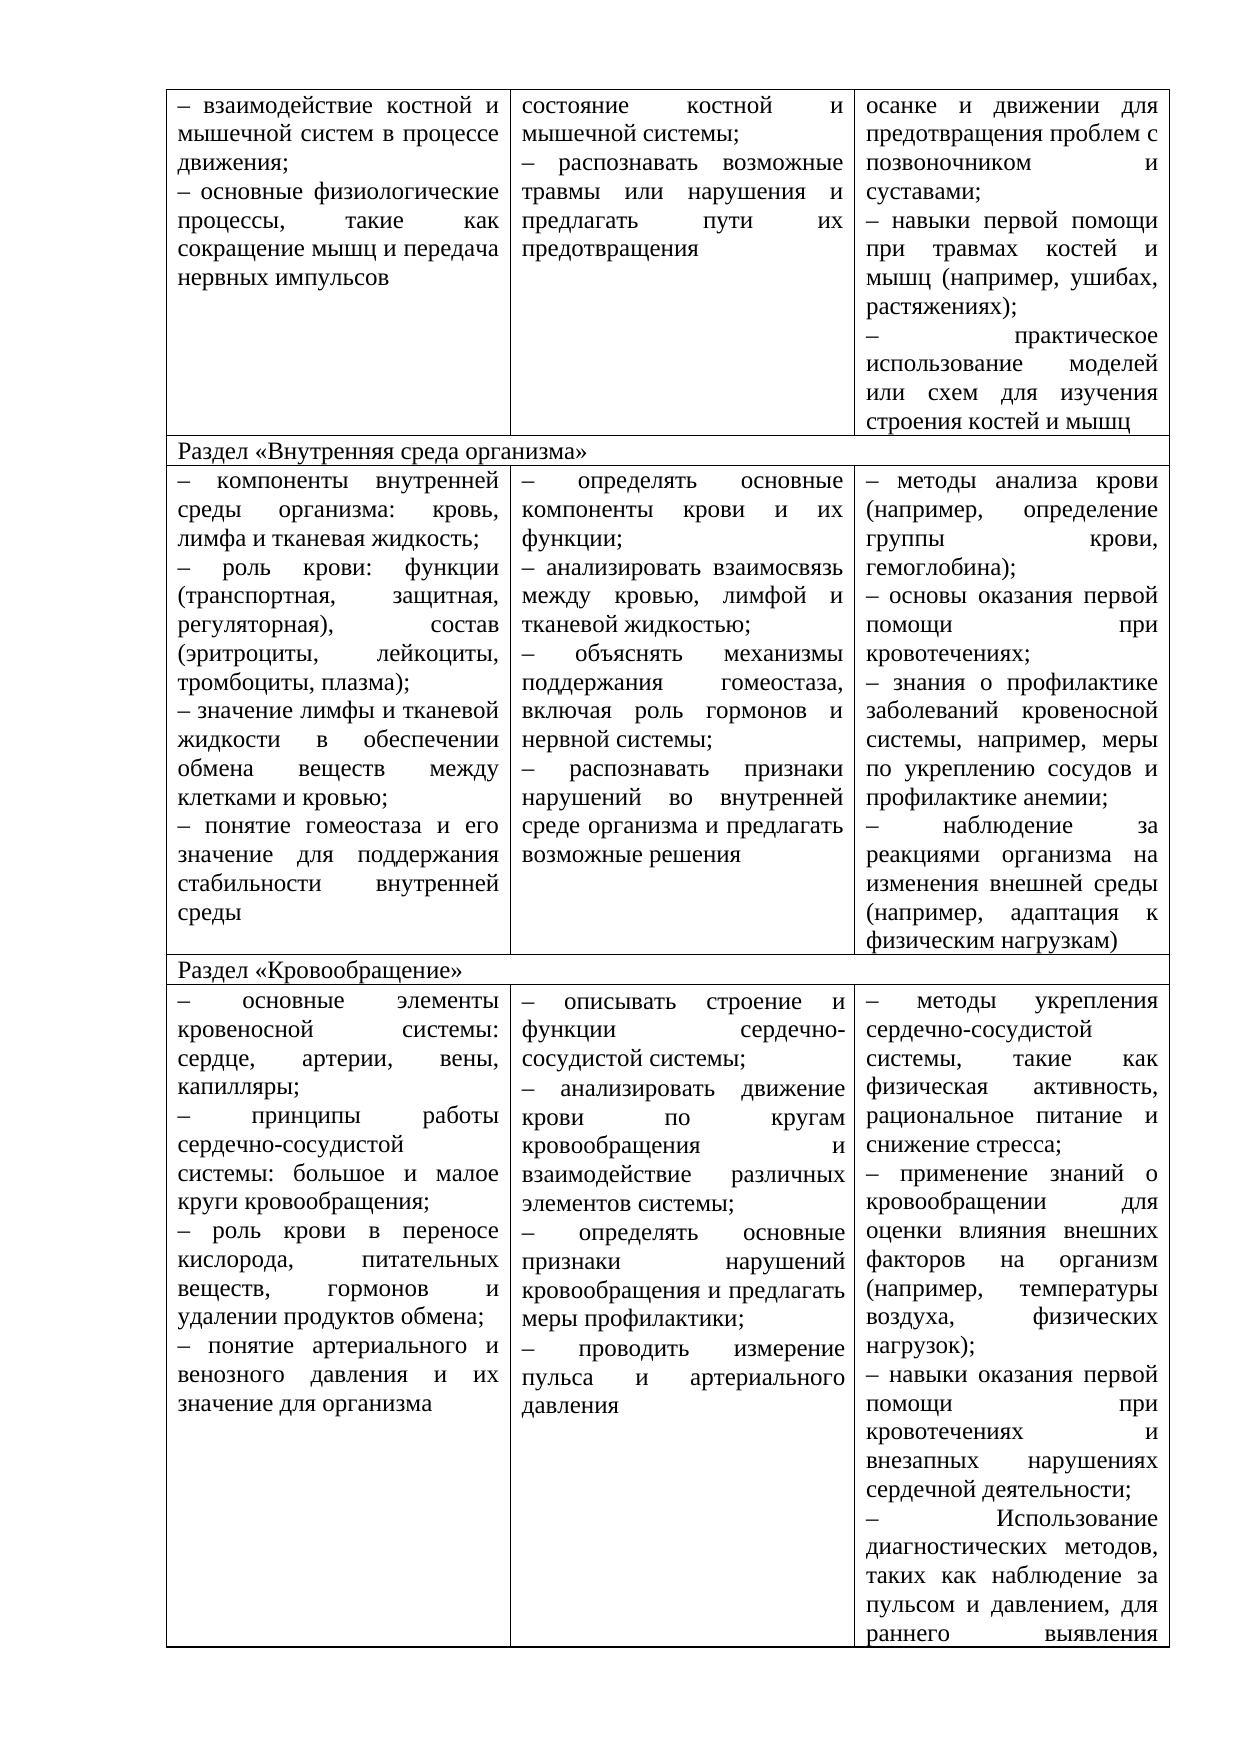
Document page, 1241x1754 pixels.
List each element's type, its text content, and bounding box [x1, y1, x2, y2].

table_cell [511, 985, 854, 1646]
table_cell – компоненты внутренней среды организма: кровь, лимфа и тканевая жидкость; – роль крови: функции (транспортная, защитная, регуляторная), состав (эритроциты, лейкоциты, тромбоциты, плазма); – значение лимфы и тканевой жидкости в обеспечении обмена веществ между клетками и кровью; – понятие гомеостаза и его значение для поддержания стабильности внутренней среды [167, 466, 510, 954]
table_cell Раздел «Кровообращение» [167, 955, 1169, 984]
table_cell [167, 90, 510, 435]
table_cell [511, 90, 854, 435]
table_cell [167, 985, 510, 1646]
table_cell – определять основные компоненты крови и их функции; – анализировать взаимосвязь между кровью, лимфой и тканевой жидкостью; – объяснять механизмы поддержания гомеостаза, включая роль гормонов и нервной системы; – распознавать признаки нарушений во внутренней среде организма и предлагать возможные решения [511, 466, 854, 954]
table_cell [855, 90, 1169, 435]
table_cell Раздел «Внутренняя среда организма» [167, 436, 1169, 464]
table_cell – методы анализа крови (например, определение группы крови, гемоглобина); – основы оказания первой помощи при кровотечениях; – знания о профилактике заболеваний кровеносной системы, например, меры по укреплению сосудов и профилактике анемии; – наблюдение за реакциями организма на изменения внешней среды (например, адаптация к физическим нагрузкам) [855, 466, 1169, 954]
